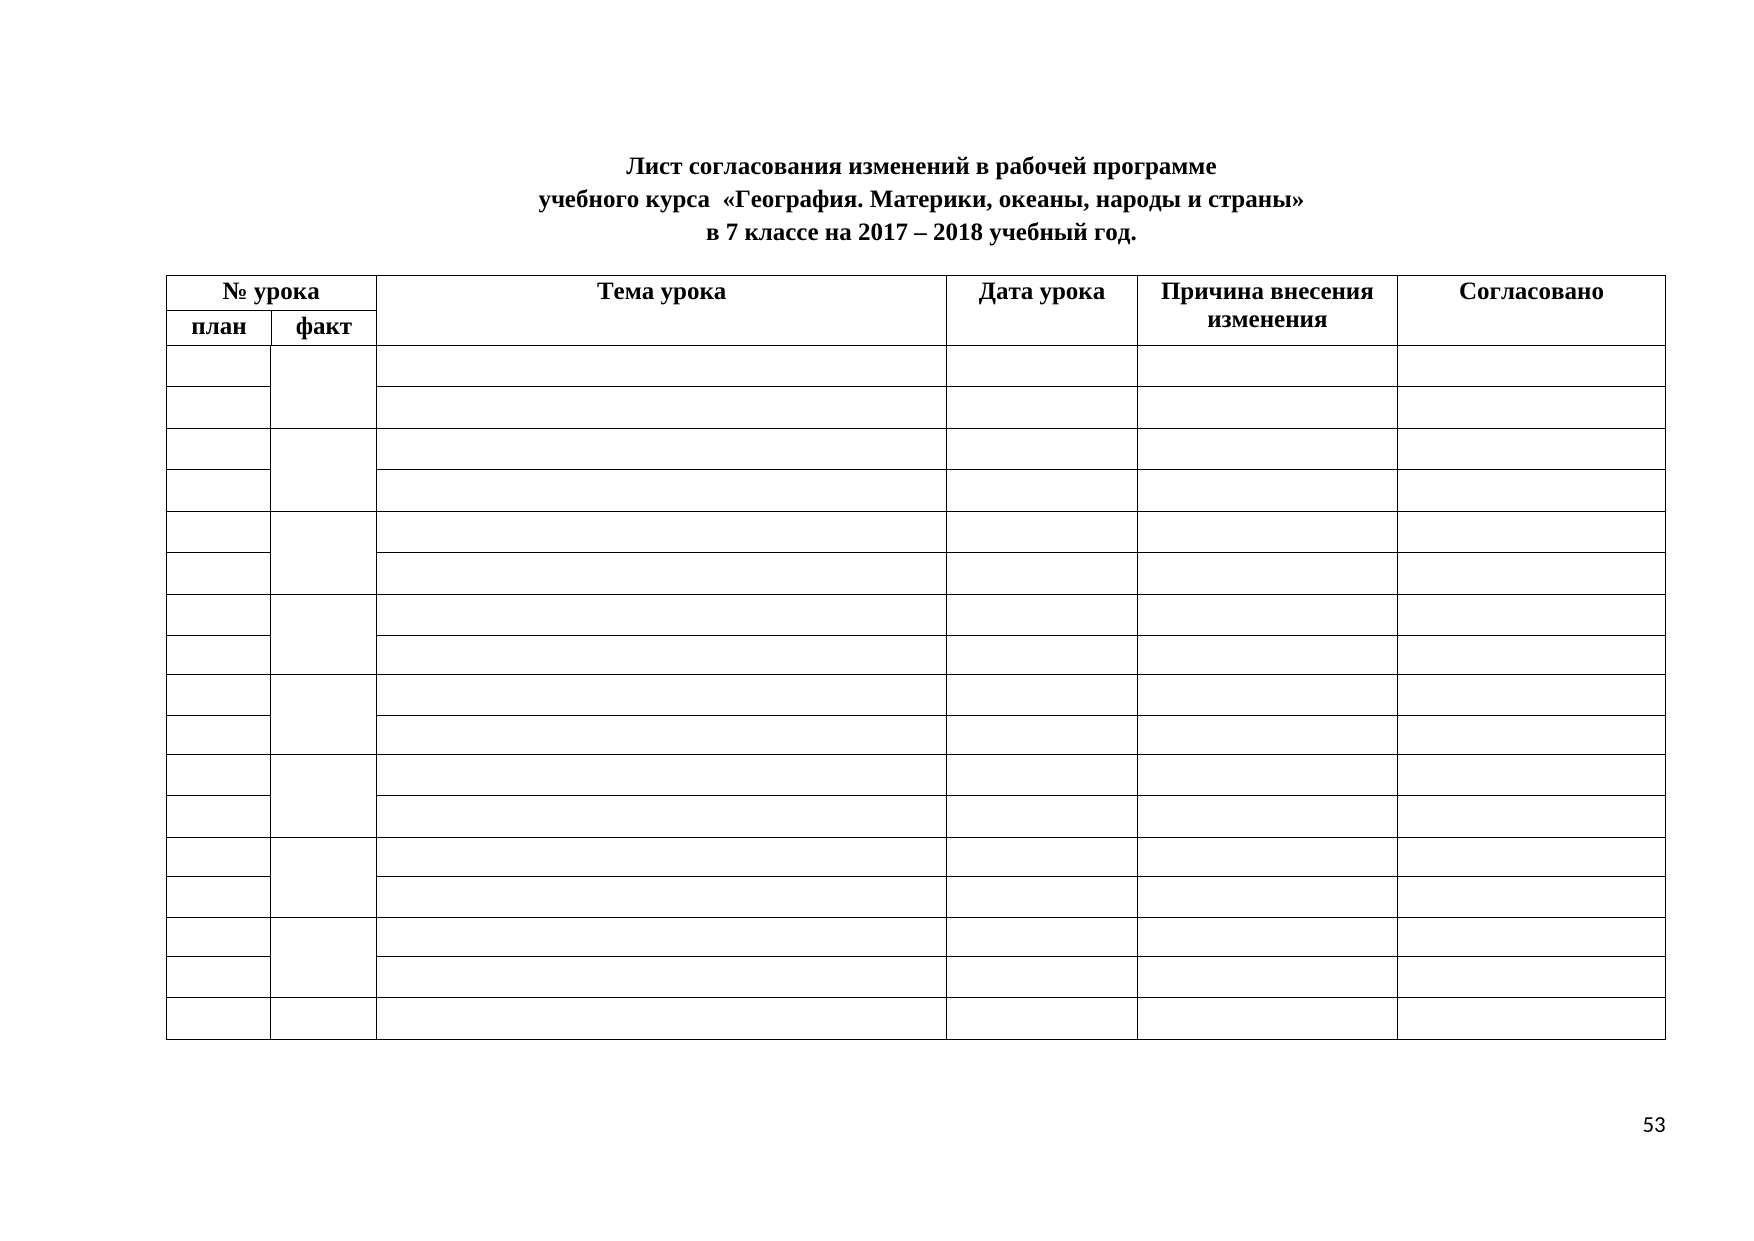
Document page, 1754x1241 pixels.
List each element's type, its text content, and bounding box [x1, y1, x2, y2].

table_cell [377, 636, 946, 674]
table_cell [1138, 755, 1397, 795]
table_cell [1398, 957, 1665, 997]
table_cell [1398, 755, 1665, 795]
table_cell [1138, 512, 1397, 552]
table_cell [377, 796, 946, 837]
table_cell [1398, 636, 1665, 674]
table_cell [377, 838, 946, 876]
table_cell [1398, 595, 1665, 635]
table_cell [377, 755, 946, 795]
table_cell [271, 838, 376, 917]
table_cell [377, 716, 946, 754]
table_cell [377, 998, 946, 1039]
table_header Тема урока [377, 276, 946, 345]
table_cell [377, 512, 946, 552]
table_cell [947, 595, 1137, 635]
table_cell [1138, 470, 1397, 511]
table_cell [947, 957, 1137, 997]
table_cell [1138, 716, 1397, 754]
table_cell [1138, 387, 1397, 428]
table_cell [377, 387, 946, 428]
table_cell [1138, 429, 1397, 469]
table_cell [167, 429, 270, 469]
table_cell [167, 957, 270, 997]
table_cell [947, 838, 1137, 876]
table_cell [167, 877, 270, 917]
text в 7 классе на 2017 – 2018 учебный год. [177, 217, 1665, 246]
table_cell [1398, 998, 1665, 1039]
table_cell [377, 595, 946, 635]
text учебного курса «География. Материки, океаны, народы и страны» [177, 184, 1665, 213]
table_cell [377, 429, 946, 469]
table_cell [1138, 636, 1397, 674]
table_cell [1398, 796, 1665, 837]
table_cell [1138, 595, 1397, 635]
table_cell [271, 512, 376, 593]
table_cell [1138, 838, 1397, 876]
table_cell [947, 553, 1137, 593]
table_cell [1398, 512, 1665, 552]
table_cell [1138, 918, 1397, 956]
table_cell [167, 675, 270, 715]
table_cell [271, 675, 376, 754]
table_cell [1138, 796, 1397, 837]
table_cell [947, 877, 1137, 917]
table_cell [377, 918, 946, 956]
table_cell [1138, 957, 1397, 997]
table_cell [271, 429, 376, 511]
table_cell [377, 346, 946, 386]
table_cell [167, 838, 270, 876]
table_cell [1398, 838, 1665, 876]
table_cell [377, 957, 946, 997]
table_cell [271, 595, 376, 674]
table_cell [1398, 346, 1665, 386]
table_cell [1398, 675, 1665, 715]
table_cell [377, 470, 946, 511]
table_cell [947, 918, 1137, 956]
table_cell [947, 998, 1137, 1039]
table_cell [377, 877, 946, 917]
text Лист согласования изменений в рабочей программе [177, 151, 1665, 180]
table_cell [1398, 918, 1665, 956]
table_cell [1398, 716, 1665, 754]
table_cell [167, 470, 270, 511]
table_cell [947, 429, 1137, 469]
table_cell [1138, 877, 1397, 917]
table_cell [1138, 675, 1397, 715]
table_cell [377, 553, 946, 593]
table_header Причина внесения изменения [1138, 276, 1397, 345]
table_cell [271, 755, 376, 837]
table_cell [947, 675, 1137, 715]
table_cell факт [272, 311, 376, 345]
table_cell [167, 387, 270, 428]
table_header Дата урока [947, 276, 1137, 345]
table_cell [1138, 346, 1397, 386]
table_cell [271, 918, 376, 997]
table_cell [167, 755, 270, 795]
table_cell [947, 346, 1137, 386]
table_cell [1398, 429, 1665, 469]
table_cell [947, 512, 1137, 552]
table_cell [271, 346, 376, 428]
table_cell [947, 387, 1137, 428]
table_cell [947, 755, 1137, 795]
table_cell [1398, 877, 1665, 917]
table_cell план [167, 311, 271, 345]
table_cell [1398, 553, 1665, 593]
table_cell [167, 553, 270, 593]
table_cell [167, 595, 270, 635]
table_cell [167, 918, 270, 956]
table_cell [1138, 998, 1397, 1039]
table_cell [947, 796, 1137, 837]
table_cell [947, 636, 1137, 674]
table_cell [1138, 553, 1397, 593]
table_cell [1398, 470, 1665, 511]
table_cell [167, 716, 270, 754]
table_cell [167, 796, 270, 837]
table_cell [947, 716, 1137, 754]
table_cell [1398, 387, 1665, 428]
table_header Согласовано [1398, 276, 1665, 345]
table_cell [947, 470, 1137, 511]
table_cell [167, 512, 270, 552]
table_cell [271, 998, 376, 1039]
table_header № урока [167, 276, 376, 310]
table_cell [167, 998, 270, 1039]
table_cell [377, 675, 946, 715]
table_cell [167, 636, 270, 674]
table_cell [167, 346, 270, 386]
